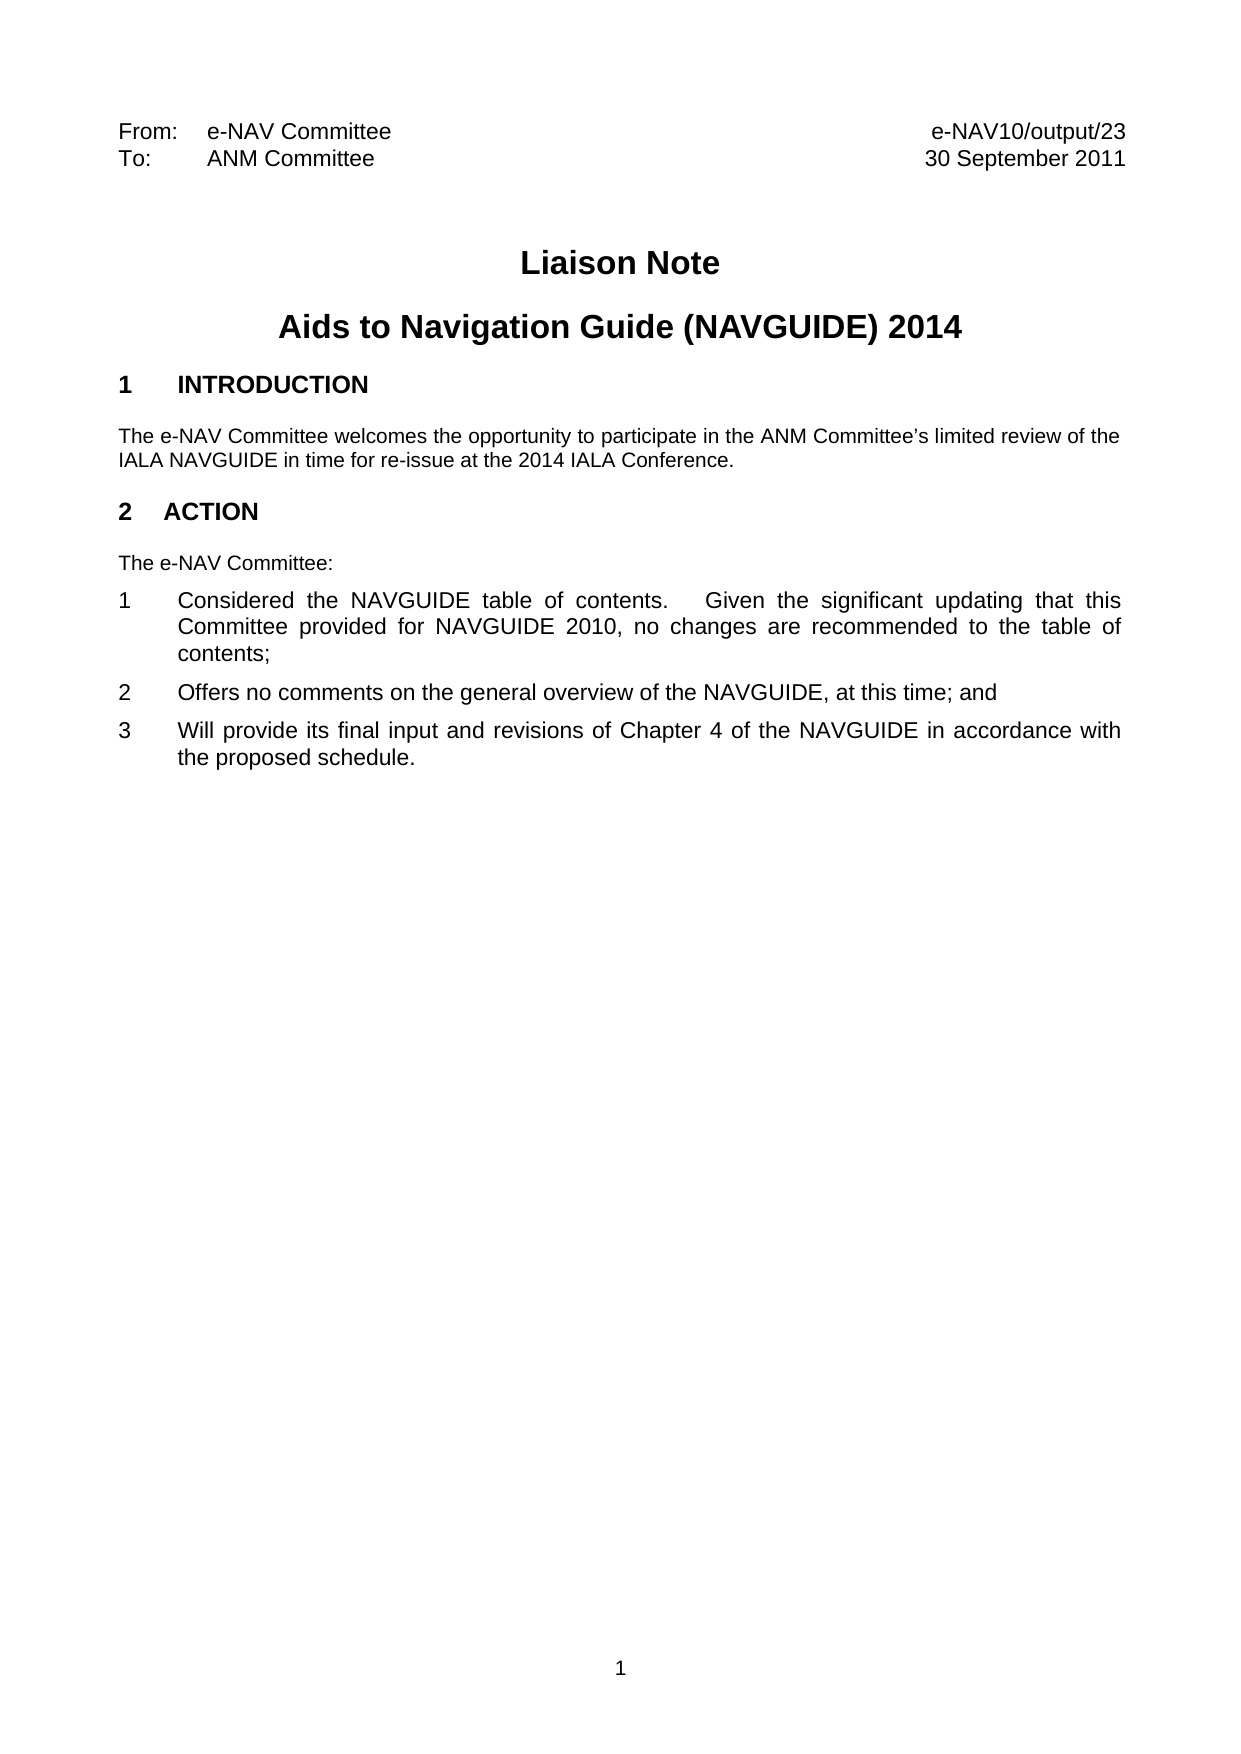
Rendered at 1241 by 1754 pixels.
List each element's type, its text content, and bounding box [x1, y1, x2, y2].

title Aids to Navigation Guide (NAVGUIDE) 2014 [118, 307, 1122, 345]
table_header e-NAV10/output/23 [568, 118, 1137, 144]
list Offers no comments on the general overview of the NAVGUIDE, at this time; and [118, 678, 1122, 705]
text The e-NAV Committee welcomes the opportunity to participate in the ANM Committee’s limited review of the IALA NAVGUIDE in time for re-issue at the 2014 IALA Conference. [118, 424, 1122, 472]
table_cell 30 September 2011 [568, 145, 1137, 197]
text The e-NAV Committee: [118, 551, 1122, 574]
table_header From: e-NAV Committee [107, 118, 568, 144]
table_cell To: ANM Committee [107, 145, 568, 197]
list Considered the NAVGUIDE table of contents. Given the significant updating that this Committee provided for NAVGUIDE 2010, no changes are recommended to the table of contents; [118, 587, 1122, 666]
subtitle Introduction [118, 370, 1122, 399]
list Will provide its final input and revisions of Chapter 4 of the NAVGUIDE in accordance with the proposed schedule. [118, 717, 1122, 770]
subtitle Action [118, 497, 1122, 526]
title Liaison Note [118, 243, 1122, 282]
